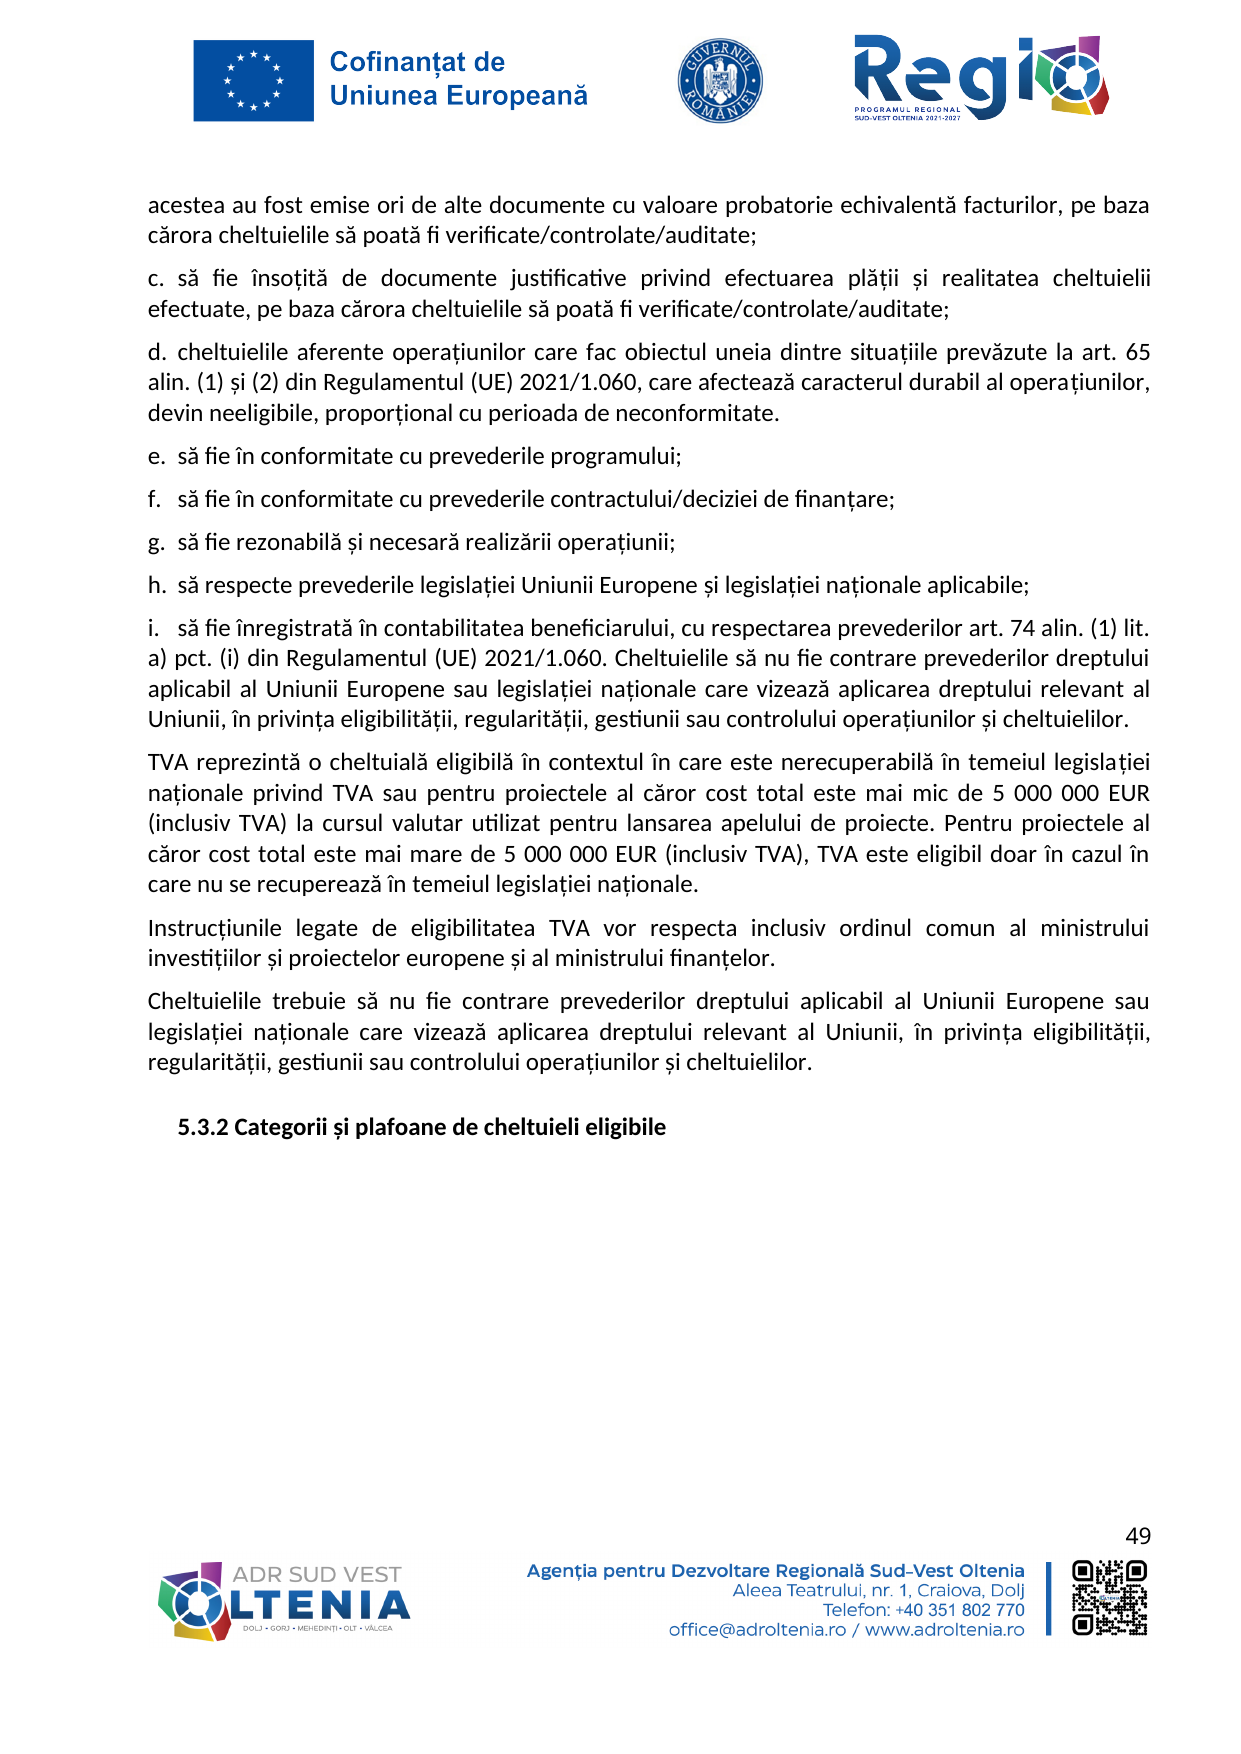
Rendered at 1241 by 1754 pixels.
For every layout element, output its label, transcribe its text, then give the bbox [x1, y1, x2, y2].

picture [188, 35, 590, 125]
text TVA reprezintă o cheltuială eligibilă în contextul în care este nerecuperabilă în temeiul legislației naționale privind TVA sau pentru proiectele al căror cost total este mai mic de 5 000 000 EUR (inclusiv TVA) la cursul valutar utilizat pentru lansarea apelului de proiecte. Pentru proiectele al căror cost total este mai mare de 5 000 000 EUR (inclusiv TVA), TVA este eligibil doar în cazul în care nu se recuperează în temeiul legislației naționale. [148, 747, 1152, 899]
list să fie însoțită de documente justificative privind efectuarea plății și realitatea cheltuielii efectuate, pe baza cărora cheltuielile să poată fi verificate/controlate/auditate; [148, 262, 1152, 323]
picture [852, 34, 1111, 123]
list să respecte prevederile legislației Uniunii Europene și legislației naționale aplicabile; [148, 569, 1152, 599]
picture [674, 36, 768, 126]
list să fie în conformitate cu prevederile contractului/deciziei de finanțare; [148, 483, 1152, 513]
text Cheltuielile trebuie să nu fie contrare prevederilor dreptului aplicabil al Uniunii Europene sau legislației naționale care vizează aplicarea dreptului relevant al Uniunii, în privința eligibilității, regularității, gestiunii sau controlului operațiunilor și cheltuielilor. [148, 985, 1152, 1077]
text Instrucțiunile legate de eligibilitatea TVA vor respecta inclusiv ordinul comun al ministrului investițiilor și proiectelor europene și al ministrului finanțelor. [148, 912, 1152, 973]
subtitle 5.3.2 Categorii și plafoane de cheltuieli eligibile [177, 1111, 1152, 1142]
list cheltuielile aferente operațiunilor care fac obiectul uneia dintre situațiile prevăzute la art. 65 alin. (1) și (2) din Regulamentul (UE) 2021/1.060, care afectează caracterul durabil al operațiunilor, devin neeligibile, proporțional cu perioada de neconformitate. [148, 336, 1152, 427]
picture [148, 1551, 1152, 1648]
list să fie rezonabilă și necesară realizării operațiunii; [148, 526, 1152, 556]
list să fie în conformitate cu prevederile programului; [148, 440, 1152, 470]
list să fie înregistrată în contabilitatea beneficiarului, cu respectarea prevederilor art. 74 alin. (1) lit. a) pct. (i) din Regulamentul (UE) 2021/1.060. Cheltuielile să nu fie contrare prevederilor dreptului aplicabil al Uniunii Europene sau legislației naționale care vizează aplicarea dreptului relevant al Uniunii, în privința eligibilității, regularității, gestiunii sau controlului operațiunilor și cheltuielilor. [148, 612, 1152, 734]
